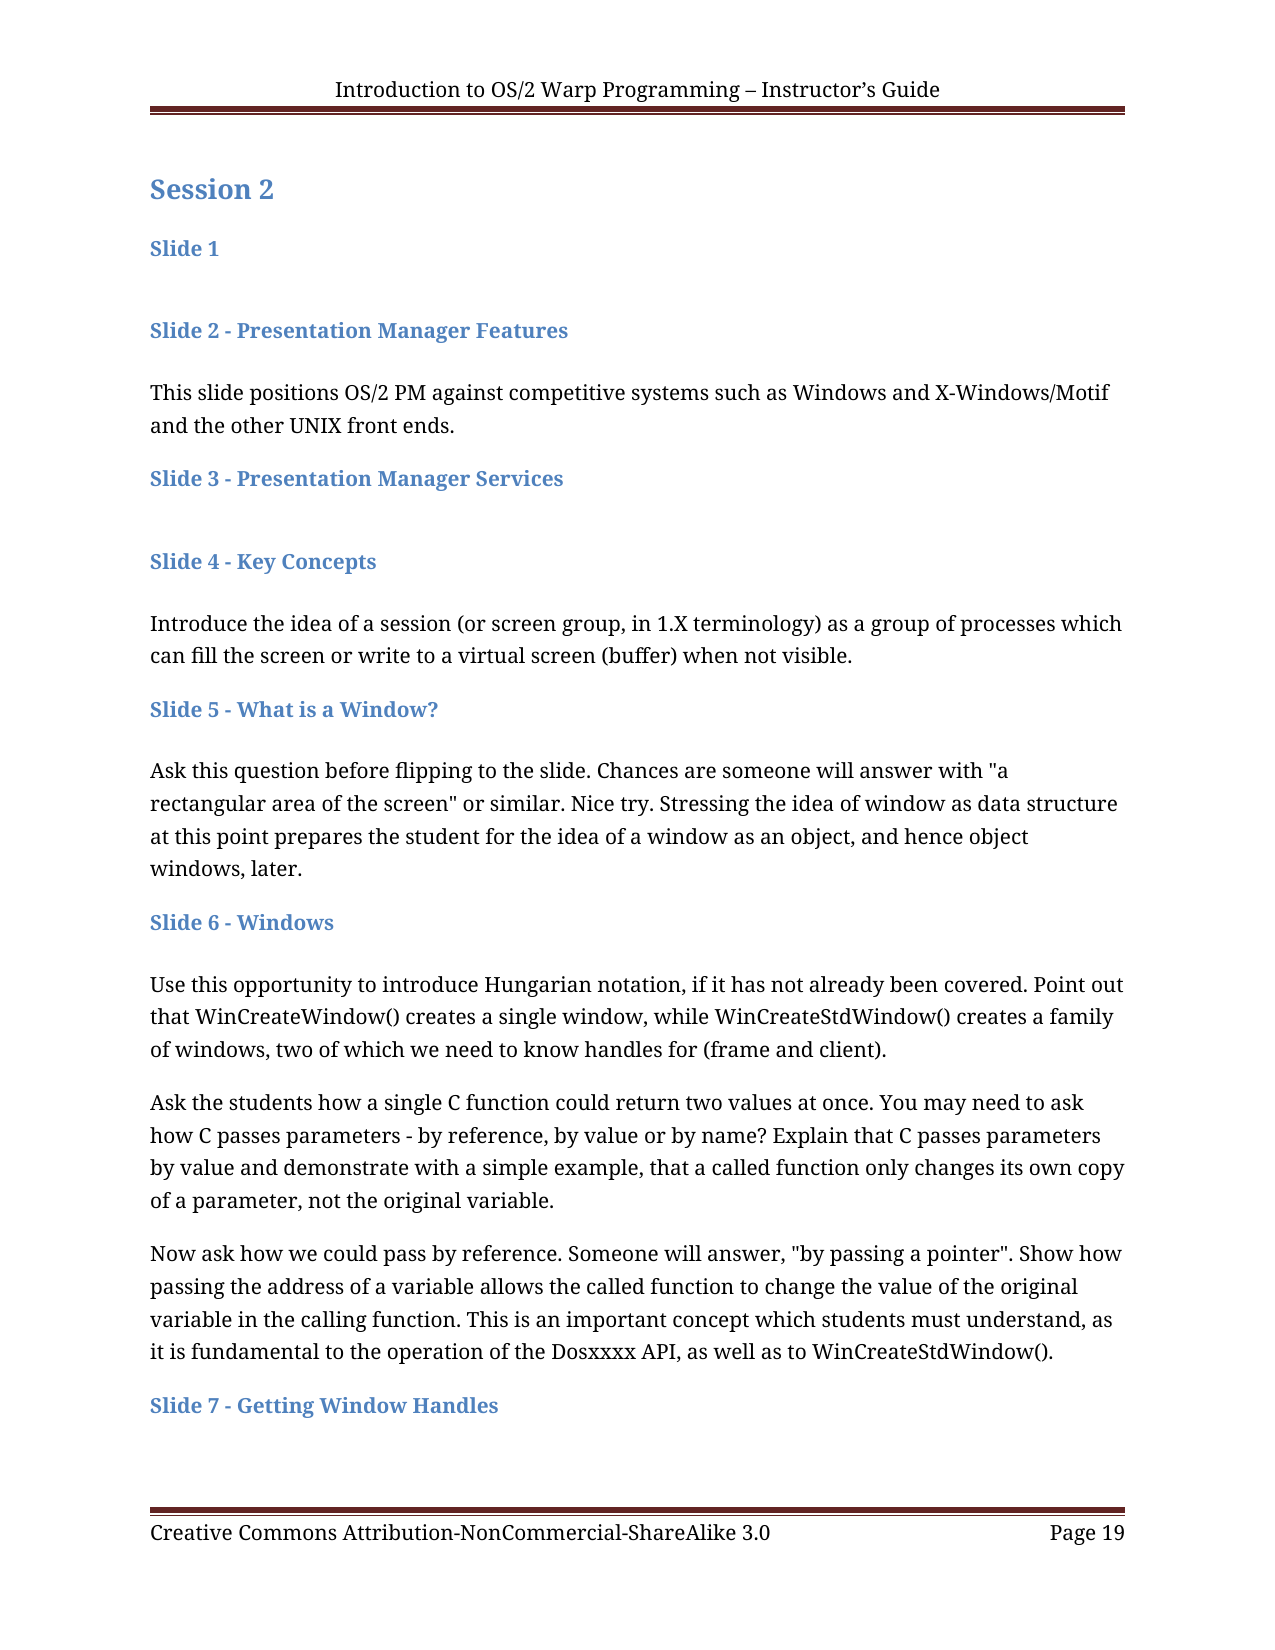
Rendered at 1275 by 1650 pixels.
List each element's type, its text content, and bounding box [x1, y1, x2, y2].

subtitle Slide 5 - What is a Window? [150, 695, 1125, 723]
text Use this opportunity to introduce Hungarian notation, if it has not already been covered. Point out that WinCreateWindow() creates a single window, while WinCreateStdWindow() creates a family of windows, two of which we need to know handles for (frame and client). [150, 970, 1125, 1063]
text Ask this question before flipping to the slide. Chances are someone will answer with "a rectangular area of the screen" or similar. Nice try. Stressing the idea of window as data structure at this point prepares the student for the idea of a window as an object, and hence object windows, later. [150, 757, 1125, 883]
subtitle Slide 6 - Windows [150, 908, 1125, 936]
subtitle Slide 2 - Presentation Manager Features [150, 317, 1125, 345]
text This slide positions OS/2 PM against competitive systems such as Windows and X-Windows/Motif and the other UNIX front ends. [150, 378, 1125, 439]
subtitle Slide 1 [150, 234, 1125, 262]
subtitle Slide 4 - Key Concepts [150, 547, 1125, 576]
text Now ask how we could pass by reference. Someone will answer, "by passing a pointer". Show how passing the address of a variable allows the called function to change the value of the original variable in the calling function. This is an important concept which students must understand, as it is fundamental to the operation of the Dosxxxx API, as well as to WinCreateStdWindow(). [150, 1239, 1125, 1366]
text Introduce the idea of a session (or screen group, in 1.X terminology) as a group of processes which can fill the screen or write to a virtual screen (buffer) when not visible. [150, 609, 1125, 670]
subtitle Session 2 [150, 171, 1125, 208]
text Ask the students how a single C function could return two values at once. You may need to ask how C passes parameters - by reference, by value or by name? Explain that C passes parameters by value and demonstrate with a simple example, that a called function only changes its own copy of a parameter, not the original variable. [150, 1088, 1125, 1214]
subtitle Slide 3 - Presentation Manager Services [150, 464, 1125, 493]
subtitle Slide 7 - Getting Window Handles [150, 1391, 1125, 1419]
